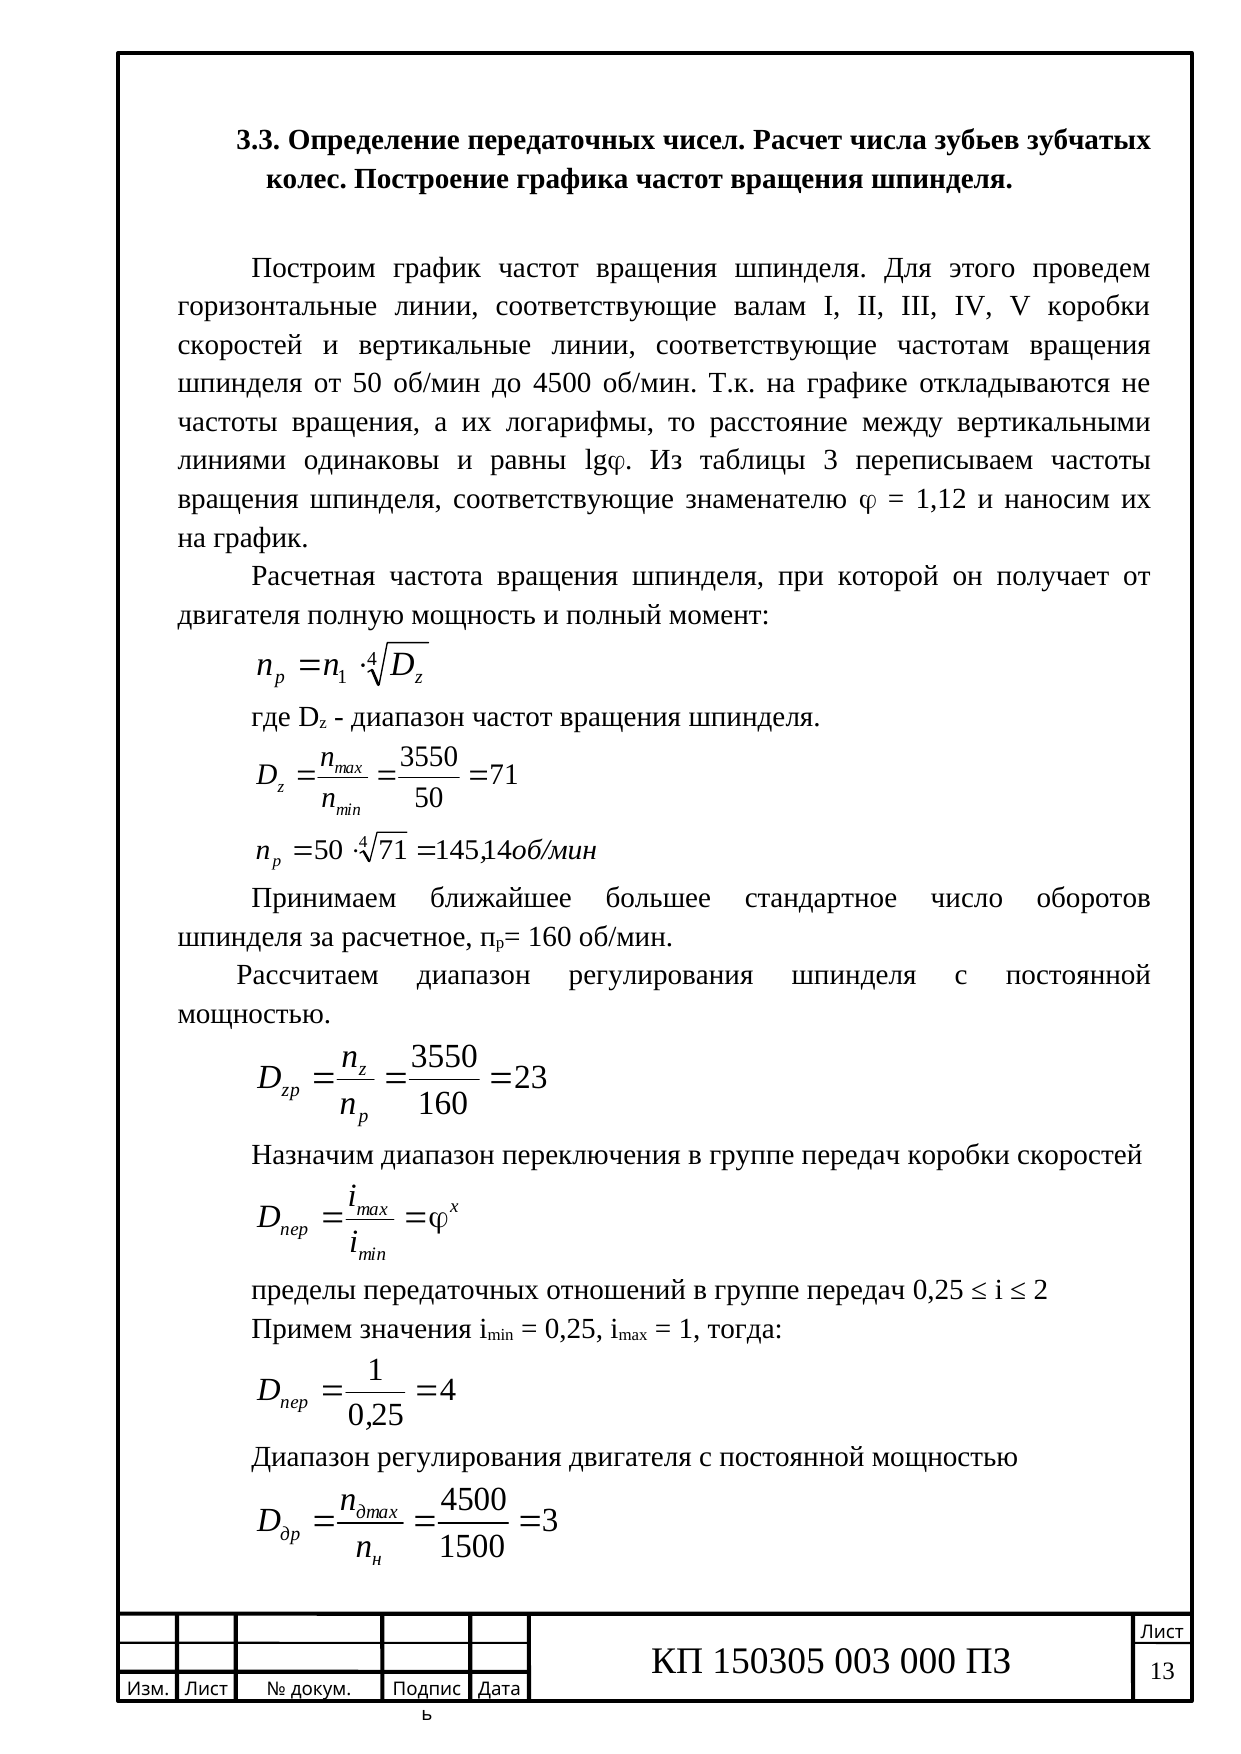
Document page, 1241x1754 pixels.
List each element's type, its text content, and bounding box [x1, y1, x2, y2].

text Диапазон регулирования двигателя с постоянной мощностью [177, 1439, 1152, 1473]
text пределы передаточных отношений в группе передач 0,25 ≤ i ≤ 2 [177, 1272, 1152, 1306]
text Расчетная частота вращения шпинделя, при которой он получает от двигателя полную мощность и полный момент: [177, 558, 1152, 630]
text Назначим диапазон переключения в группе передач коробки скоростей [177, 1137, 1152, 1171]
text где Dz - диапазон частот вращения шпинделя. [177, 699, 1152, 732]
text Рассчитаем диапазон регулирования шпинделя с постоянной мощностью. [177, 957, 1152, 1029]
text Построим график частот вращения шпинделя. Для этого проведем горизонтальные линии, соответствующие валам I, II, III, IV, V коробки скоростей и вертикальные линии, соответствующие частотам вращения шпинделя от 50 об/мин до 4500 об/мин. Т.к. на графике откладываются не частоты вращения, а их логарифмы, то расстояние между вертикальными линиями одинаковы и равны lg. Из таблицы 3 переписываем частоты вращения шпинделя, соответствующие знаменателю  = 1,12 и наносим их на график. [177, 250, 1152, 553]
subtitle 3.3. Определение передаточных чисел. Расчет числа зубьев зубчатых колес. Построение графика частот вращения шпинделя. [236, 122, 1152, 194]
text Принимаем ближайшее большее стандартное число оборотов шпинделя за расчетное, пр= 160 об/мин. [177, 880, 1152, 952]
text Примем значения imin = 0,25, imax = 1, тогда: [177, 1311, 1152, 1344]
